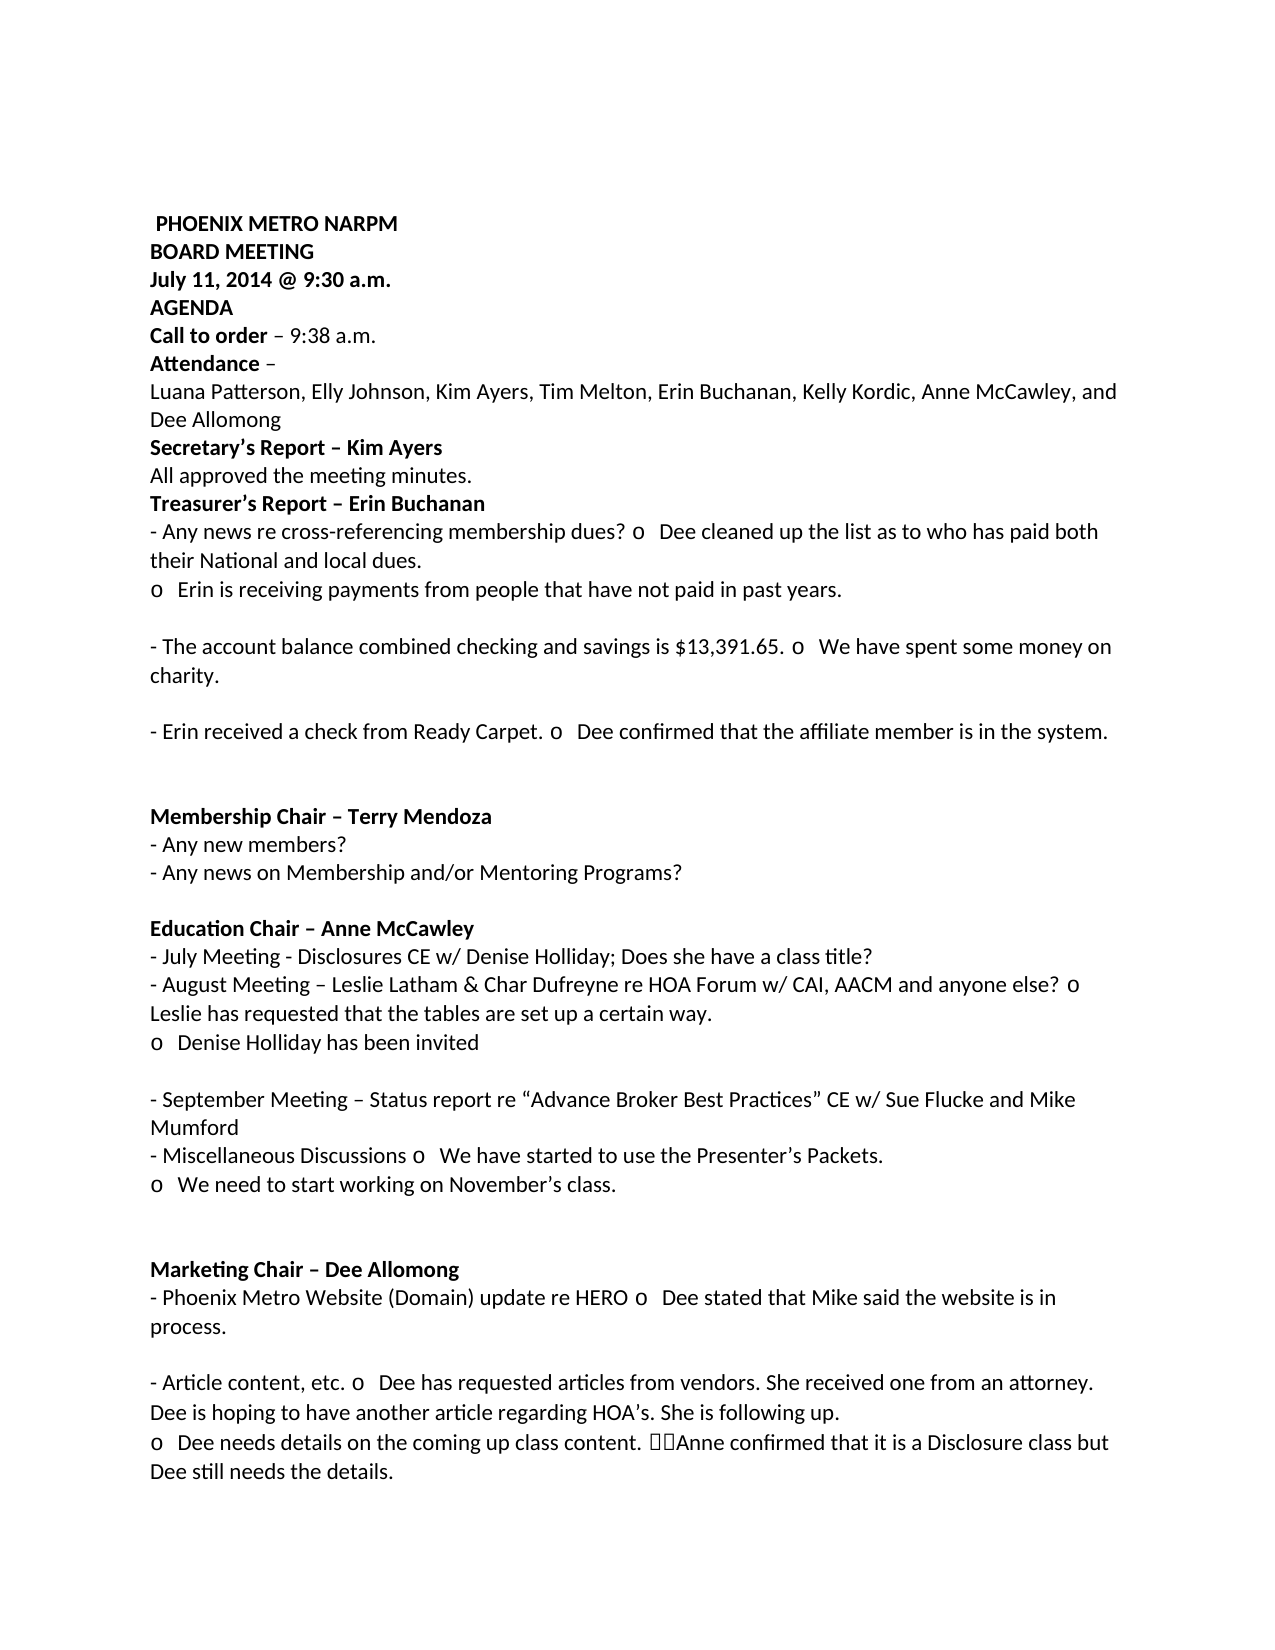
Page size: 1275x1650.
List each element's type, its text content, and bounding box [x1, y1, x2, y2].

text PHOENIX METRO NARPM [150, 209, 1125, 237]
text - The account balance combined checking and savings is $13,391.65. o We have spent some money on charity. [150, 632, 1125, 689]
text - Phoenix Metro Website (Domain) update re HERO o Dee stated that Mike said the website is in process. [150, 1283, 1125, 1340]
text July 11, 2014 @ 9:30 a.m. [150, 265, 1125, 293]
text o We need to start working on November’s class. [150, 1170, 1125, 1199]
text Treasurer’s Report – Erin Buchanan [150, 489, 1125, 517]
text - Erin received a check from Ready Carpet. o Dee confirmed that the affiliate member is in the system. [150, 717, 1125, 746]
text Membership Chair – Terry Mendoza [150, 802, 1125, 830]
text - July Meeting - Disclosures CE w/ Denise Holliday; Does she have a class title? [150, 942, 1125, 970]
text - Any news on Membership and/or Mentoring Programs? [150, 858, 1125, 886]
text AGENDA [150, 293, 1125, 321]
text - September Meeting – Status report re “Advance Broker Best Practices” CE w/ Sue Flucke and Mike Mumford [150, 1085, 1125, 1141]
text BOARD MEETING [150, 237, 1125, 265]
text Luana Patterson, Elly Johnson, Kim Ayers, Tim Melton, Erin Buchanan, Kelly Kordic, Anne McCawley, and Dee Allomong [150, 377, 1125, 433]
text - Miscellaneous Discussions o We have started to use the Presenter’s Packets. [150, 1141, 1125, 1170]
text Education Chair – Anne McCawley [150, 914, 1125, 942]
text All approved the meeting minutes. [150, 461, 1125, 489]
text o Erin is receiving payments from people that have not paid in past years. [150, 575, 1125, 604]
text - Any new members? [150, 830, 1125, 858]
text Attendance – [150, 349, 1125, 377]
text - Any news re cross-referencing membership dues? o Dee cleaned up the list as to who has paid both their National and local dues. [150, 517, 1125, 575]
text o Dee needs details on the coming up class content. Anne confirmed that it is a Disclosure class but Dee still needs the details. [150, 1426, 1125, 1485]
text - Article content, etc. o Dee has requested articles from vendors. She received one from an attorney. Dee is hoping to have another article regarding HOA’s. She is following up. [150, 1368, 1125, 1426]
text o Denise Holliday has been invited [150, 1028, 1125, 1057]
text Secretary’s Report – Kim Ayers [150, 433, 1125, 461]
text Call to order – 9:38 a.m. [150, 321, 1125, 349]
text - August Meeting – Leslie Latham & Char Dufreyne re HOA Forum w/ CAI, AACM and anyone else? o Leslie has requested that the tables are set up a certain way. [150, 970, 1125, 1028]
text Marketing Chair – Dee Allomong [150, 1255, 1125, 1283]
